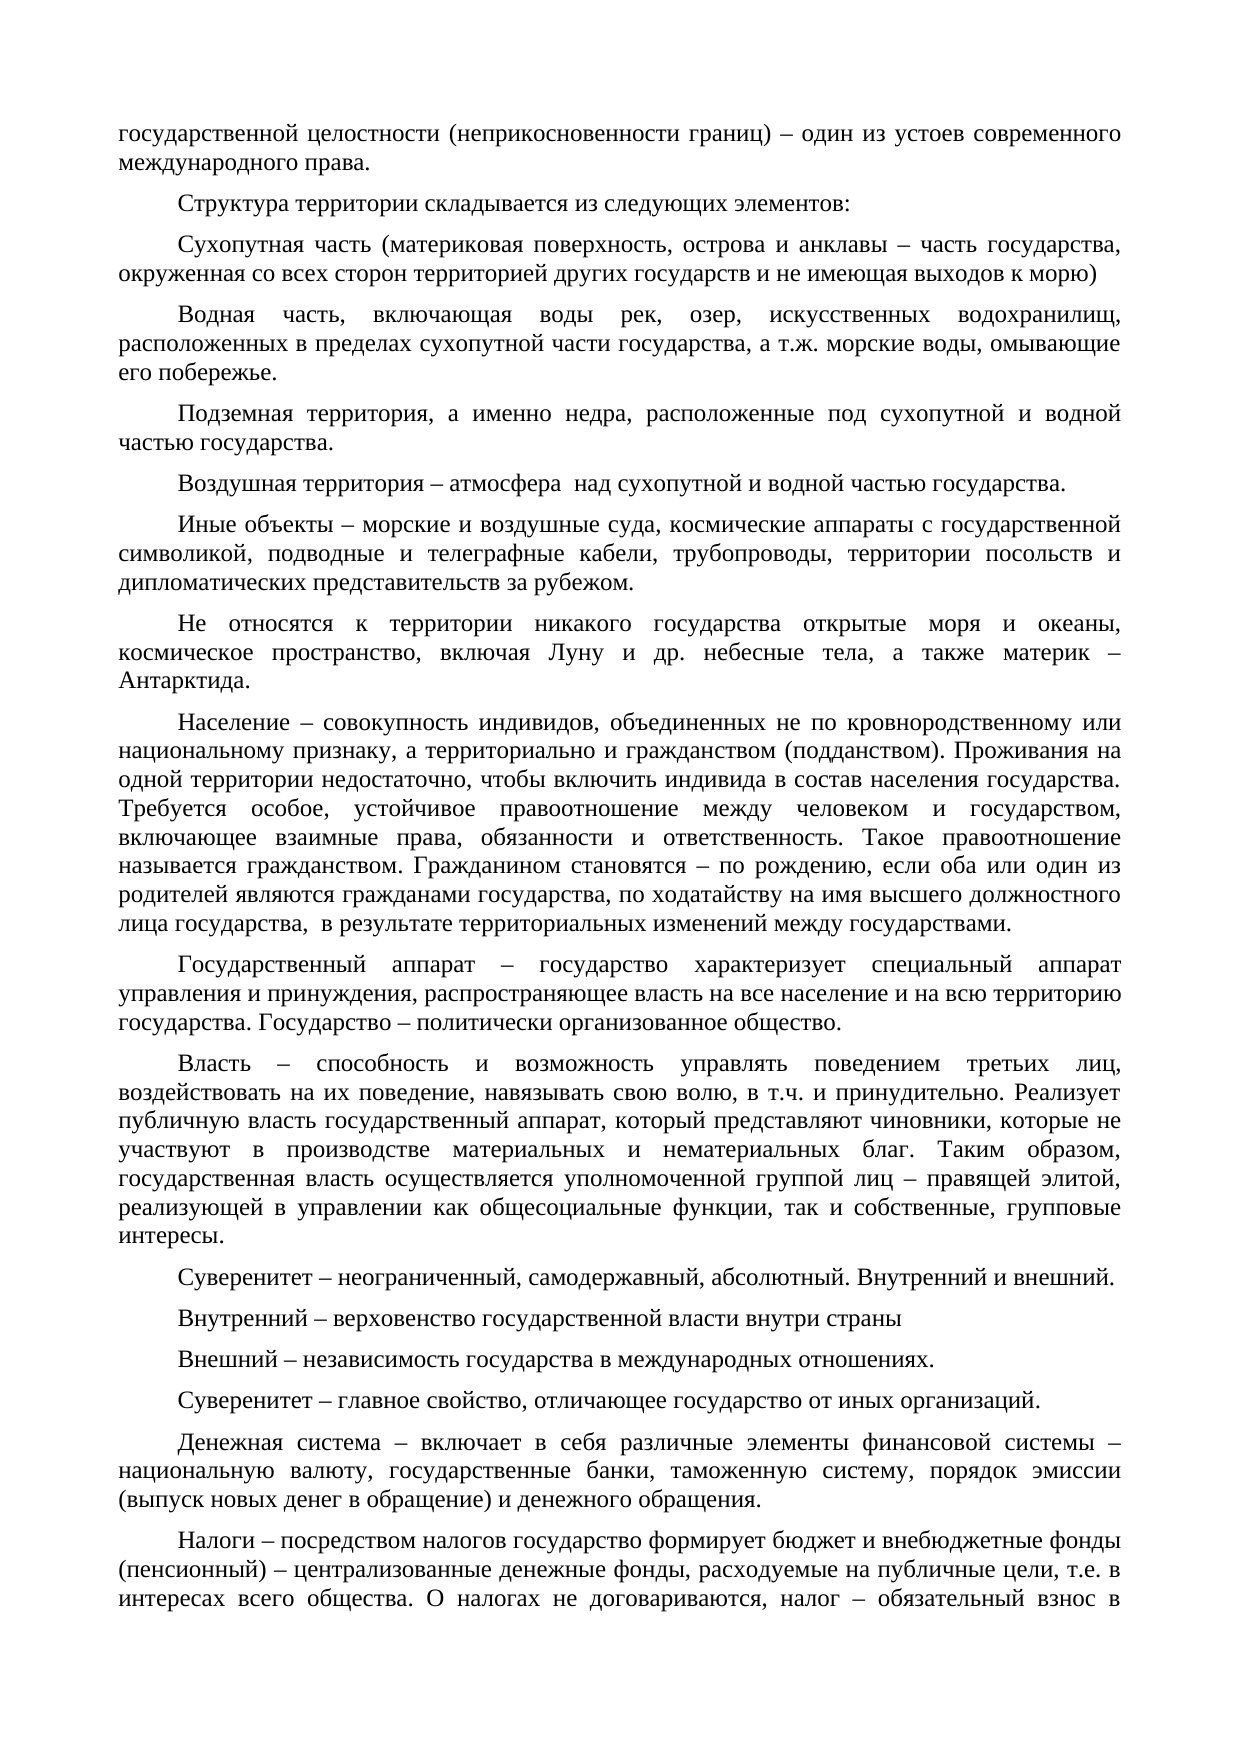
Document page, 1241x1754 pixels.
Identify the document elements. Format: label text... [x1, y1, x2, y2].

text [118, 1526, 1122, 1612]
text Структура территории складывается из следующих элементов: [118, 188, 1122, 217]
text Сухопутная часть (материковая поверхность, острова и анклавы – часть государства, окруженная со всех сторон территорией других государств и не имеющая выходов к морю) [118, 229, 1122, 287]
text Суверенитет – неограниченный, самодержавный, абсолютный. Внутренний и внешний. [118, 1262, 1122, 1291]
text Подземная территория, а именно недра, расположенные под сухопутной и водной частью государства. [118, 398, 1122, 456]
text Население – совокупность индивидов, объединенных не по кровнородственному или национальному признаку, а территориально и гражданством (подданством). Проживания на одной территории недостаточно, чтобы включить индивида в состав населения государства. Требуется особое, устойчивое правоотношение между человеком и государством, включающее взаимные права, обязанности и ответственность. Такое правоотношение называется гражданством. Гражданином становятся – по рождению, если оба или один из родителей являются гражданами государства, по ходатайству на имя высшего должностного лица государства, в результате территориальных изменений между государствами. [118, 707, 1122, 937]
text Водная часть, включающая воды рек, озер, искусственных водохранилищ, расположенных в пределах сухопутной части государства, а т.ж. морские воды, омывающие его побережье. [118, 299, 1122, 386]
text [118, 118, 1122, 176]
text Воздушная территория – атмосфера над сухопутной и водной частью государства. [118, 468, 1122, 497]
text Иные объекты – морские и воздушные суда, космические аппараты с государственной символикой, подводные и телеграфные кабели, трубопроводы, территории посольств и дипломатических представительств за рубежом. [118, 509, 1122, 596]
text Власть – способность и возможность управлять поведением третьих лиц, воздействовать на их поведение, навязывать свою волю, в т.ч. и принудительно. Реализует публичную власть государственный аппарат, который представляют чиновники, которые не участвуют в производстве материальных и нематериальных благ. Таким образом, государственная власть осуществляется уполномоченной группой лиц – правящей элитой, реализующей в управлении как общесоциальные функции, так и собственные, групповые интересы. [118, 1048, 1122, 1249]
text Внешний – независимость государства в международных отношениях. [118, 1344, 1122, 1373]
text Суверенитет – главное свойство, отличающее государство от иных организаций. [118, 1386, 1122, 1414]
text Внутренний – верховенство государственной власти внутри страны [118, 1303, 1122, 1332]
text Денежная система – включает в себя различные элементы финансовой системы – национальную валюту, государственные банки, таможенную систему, порядок эмиссии (выпуск новых денег в обращение) и денежного обращения. [118, 1427, 1122, 1513]
text Не относятся к территории никакого государства открытые моря и океаны, космическое пространство, включая Луну и др. небесные тела, а также материк – Антарктида. [118, 608, 1122, 694]
text Государственный аппарат – государство характеризует специальный аппарат управления и принуждения, распространяющее власть на все население и на всю территорию государства. Государство – политически организованное общество. [118, 949, 1122, 1036]
